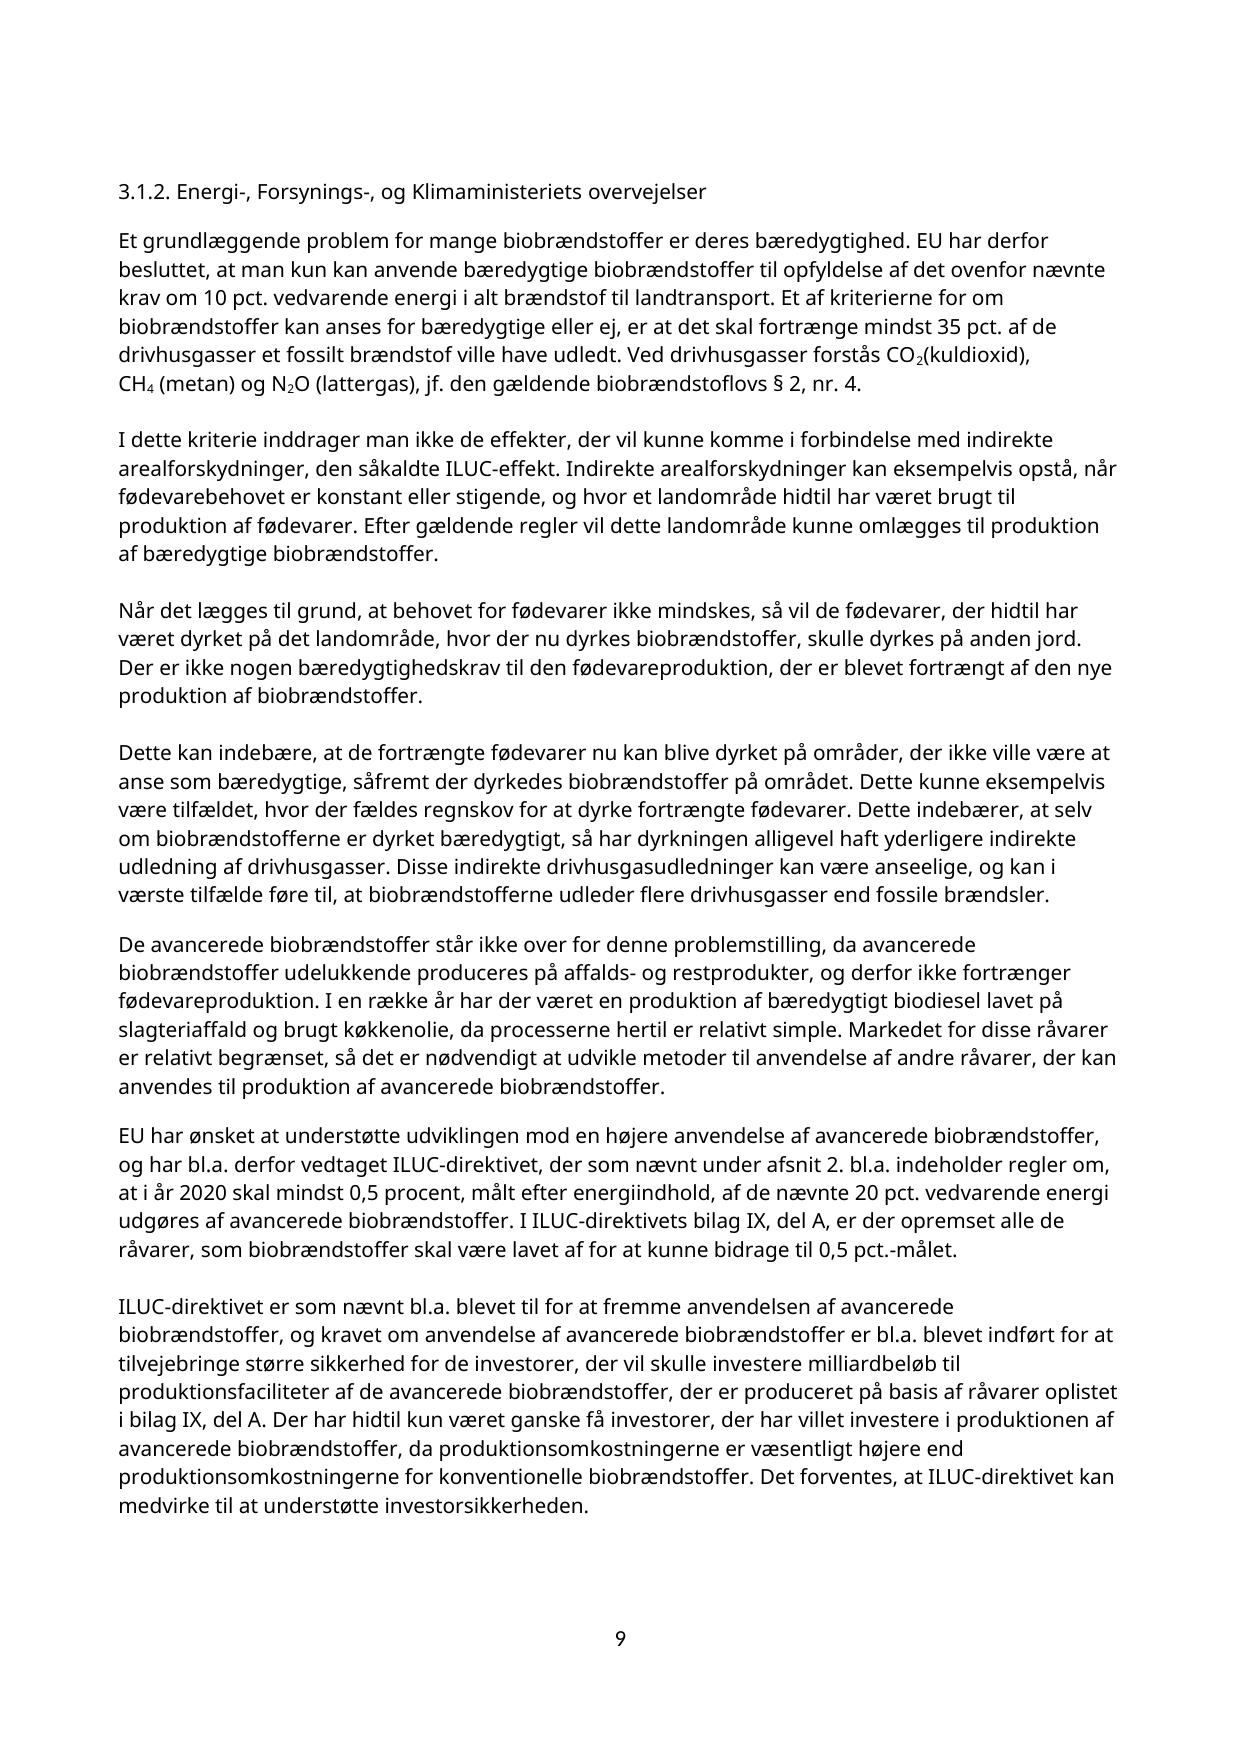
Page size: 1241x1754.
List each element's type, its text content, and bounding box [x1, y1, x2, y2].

text De avancerede biobrændstoffer står ikke over for denne problemstilling, da avancerede biobrændstoffer udelukkende produceres på affalds- og restprodukter, og derfor ikke fortrænger fødevareproduktion. I en række år har der været en produktion af bæredygtigt biodiesel lavet på slagteriaffald og brugt køkkenolie, da processerne hertil er relativt simple. Markedet for disse råvarer er relativt begrænset, så det er nødvendigt at udvikle metoder til anvendelse af andre råvarer, der kan anvendes til produktion af avancerede biobrændstoffer. [118, 930, 1122, 1100]
text EU har ønsket at understøtte udviklingen mod en højere anvendelse af avancerede biobrændstoffer, og har bl.a. derfor vedtaget ILUC-direktivet, der som nævnt under afsnit 2. bl.a. indeholder regler om, at i år 2020 skal mindst 0,5 procent, målt efter energiindhold, af de nævnte 20 pct. vedvarende energi udgøres af avancerede biobrændstoffer. I ILUC-direktivets bilag IX, del A, er der opremset alle de råvarer, som biobrændstoffer skal være lavet af for at kunne bidrage til 0,5 pct.-målet. ILUC-direktivet er som nævnt bl.a. blevet til for at fremme anvendelsen af avancerede biobrændstoffer, og kravet om anvendelse af avancerede biobrændstoffer er bl.a. blevet indført for at tilvejebringe større sikkerhed for de investorer, der vil skulle investere milliardbeløb til produktionsfaciliteter af de avancerede biobrændstoffer, der er produceret på basis af råvarer oplistet i bilag IX, del A. Der har hidtil kun været ganske få investorer, der har villet investere i produktionen af avancerede biobrændstoffer, da produktionsomkostningerne er væsentligt højere end produktionsomkostningerne for konventionelle biobrændstoffer. Det forventes, at ILUC-direktivet kan medvirke til at understøtte investorsikkerheden. [118, 1121, 1122, 1519]
text Et grundlæggende problem for mange biobrændstoffer er deres bæredygtighed. EU har derfor besluttet, at man kun kan anvende bæredygtige biobrændstoffer til opfyldelse af det ovenfor nævnte krav om 10 pct. vedvarende energi i alt brændstof til landtransport. Et af kriterierne for om biobrændstoffer kan anses for bæredygtige eller ej, er at det skal fortrænge mindst 35 pct. af de drivhusgasser et fossilt brændstof ville have udledt. Ved drivhusgasser forstås CO2(kuldioxid), CH4 (metan) og N2O (lattergas), jf. den gældende biobrændstoflovs § 2, nr. 4. I dette kriterie inddrager man ikke de effekter, der vil kunne komme i forbindelse med indirekte arealforskydninger, den såkaldte ILUC-effekt. Indirekte arealforskydninger kan eksempelvis opstå, når fødevarebehovet er konstant eller stigende, og hvor et landområde hidtil har været brugt til produktion af fødevarer. Efter gældende regler vil dette landområde kunne omlægges til produktion af bæredygtige biobrændstoffer. Når det lægges til grund, at behovet for fødevarer ikke mindskes, så vil de fødevarer, der hidtil har været dyrket på det landområde, hvor der nu dyrkes biobrændstoffer, skulle dyrkes på anden jord. Der er ikke nogen bæredygtighedskrav til den fødevareproduktion, der er blevet fortrængt af den nye produktion af biobrændstoffer. Dette kan indebære, at de fortrængte fødevarer nu kan blive dyrket på områder, der ikke ville være at anse som bæredygtige, såfremt der dyrkedes biobrændstoffer på området. Dette kunne eksempelvis være tilfældet, hvor der fældes regnskov for at dyrke fortrængte fødevarer. Dette indebærer, at selv om biobrændstofferne er dyrket bæredygtigt, så har dyrkningen alligevel haft yderligere indirekte udledning af drivhusgasser. Disse indirekte drivhusgasudledninger kan være anseelige, og kan i værste tilfælde føre til, at biobrændstofferne udleder flere drivhusgasser end fossile brændsler. [118, 226, 1122, 909]
text 3.1.2. Energi-, Forsynings-, og Klimaministeriets overvejelser [118, 177, 1122, 206]
